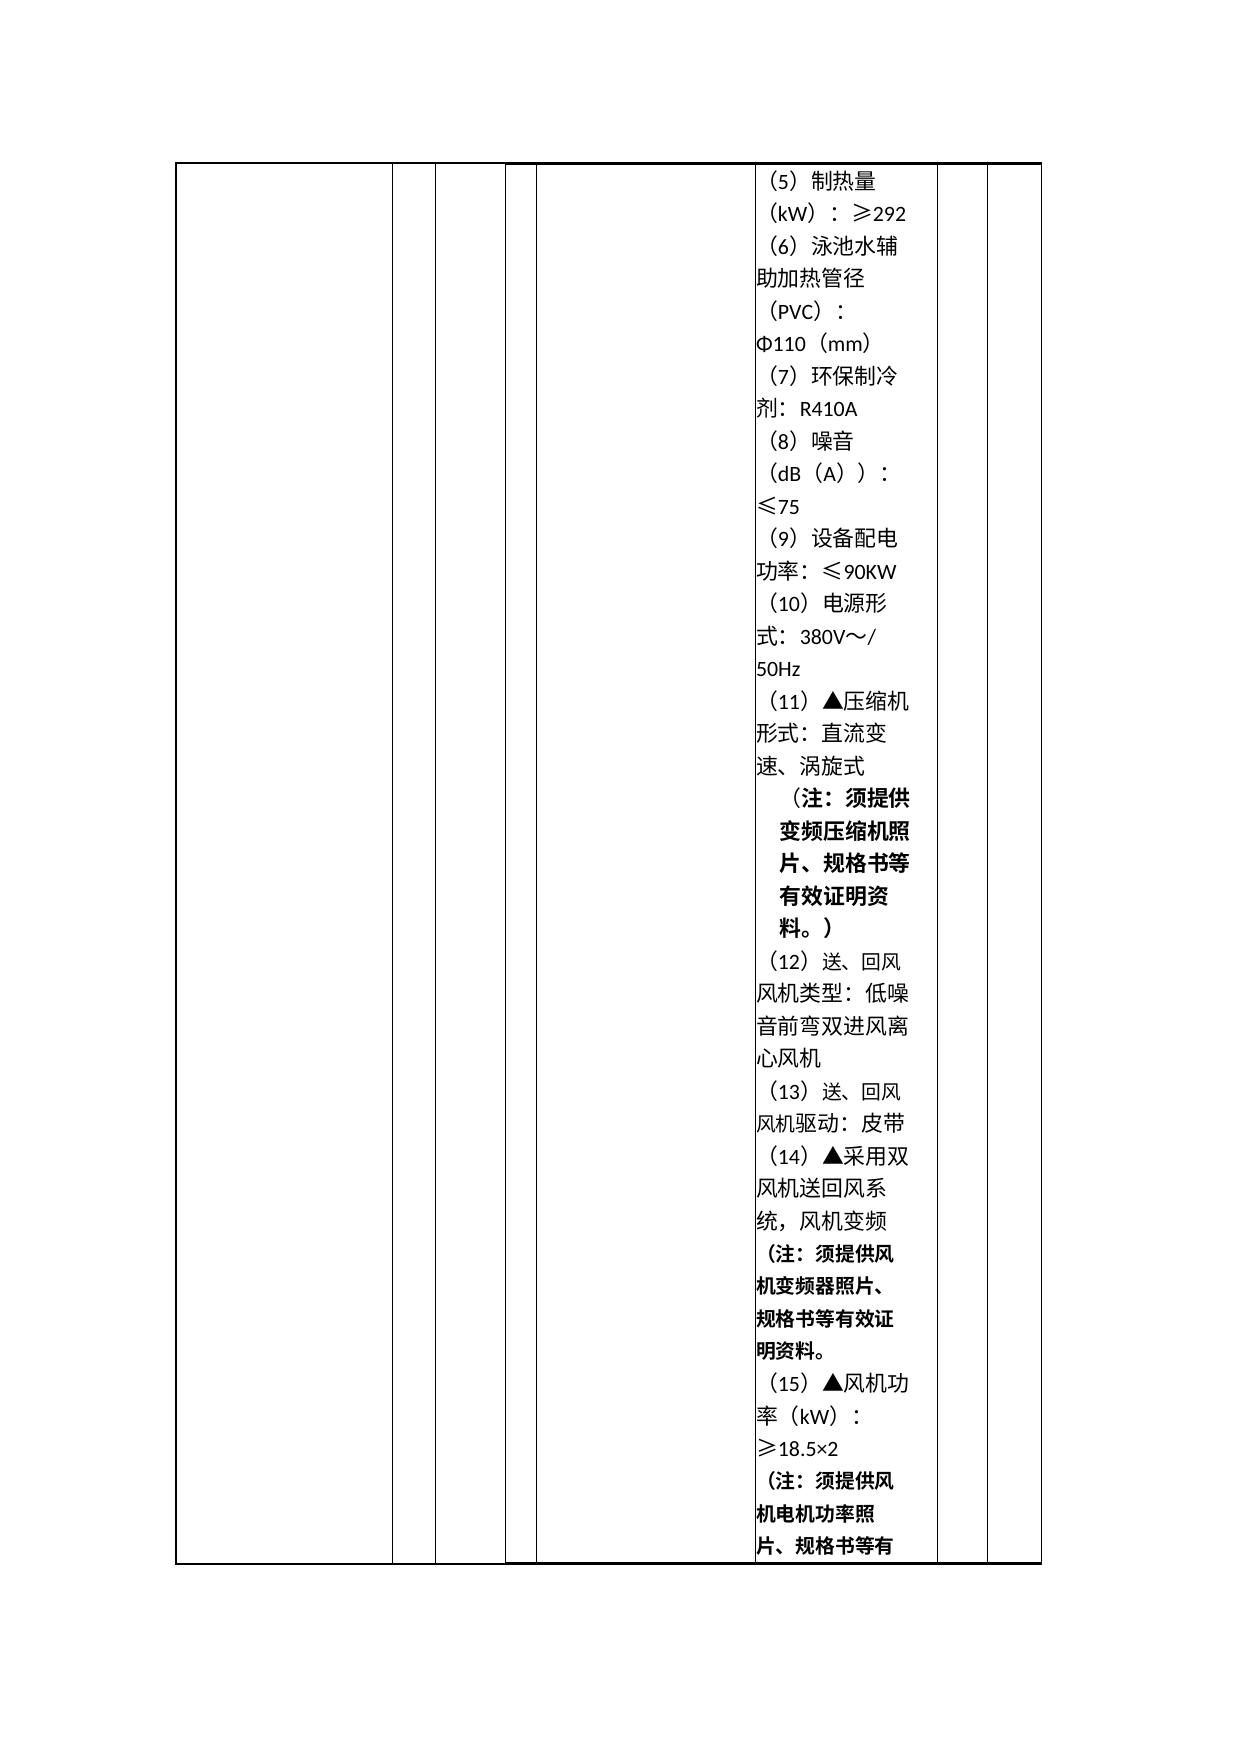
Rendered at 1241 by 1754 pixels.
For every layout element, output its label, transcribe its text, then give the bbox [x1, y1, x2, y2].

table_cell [756, 165, 937, 1562]
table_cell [506, 165, 536, 1562]
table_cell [988, 165, 1041, 1562]
table_cell 1 [393, 164, 435, 1563]
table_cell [436, 164, 505, 1563]
table_cell [177, 164, 392, 1563]
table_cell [938, 165, 987, 1562]
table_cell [537, 165, 755, 1562]
